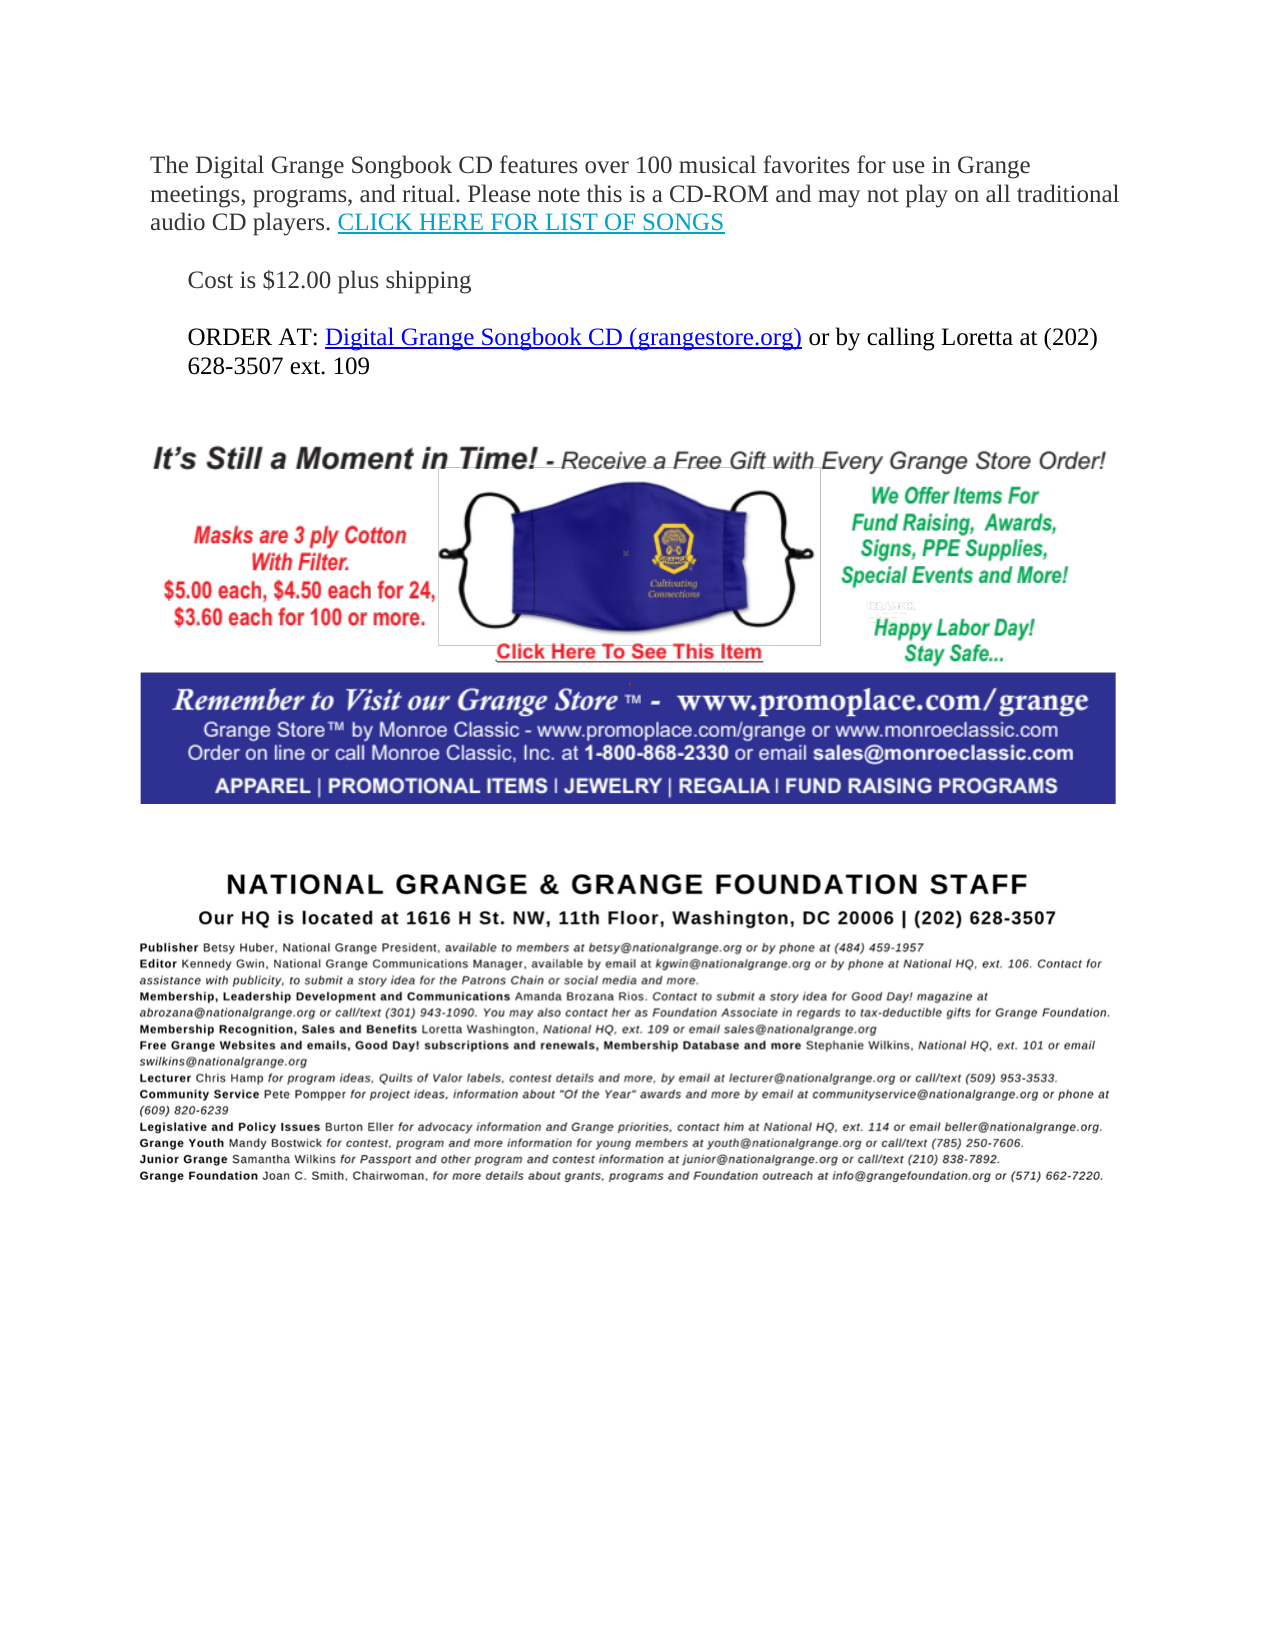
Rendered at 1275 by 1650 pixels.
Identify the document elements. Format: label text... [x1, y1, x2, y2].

text Cost is $12.00 plus shipping [187, 265, 1125, 294]
text The Digital Grange Songbook CD features over 100 musical favorites for use in Grange meetings, programs, and ritual. Please note this is a CD-ROM and may not play on all traditional audio CD players. CLICK HERE FOR LIST OF SONGS [150, 150, 1125, 236]
picture [139, 857, 1115, 1183]
picture [686, 214, 691, 224]
text ORDER AT: Digital Grange Songbook CD (grangestore.org) or by calling Loretta at (202) 628-3507 ext. 109 [187, 322, 1125, 380]
